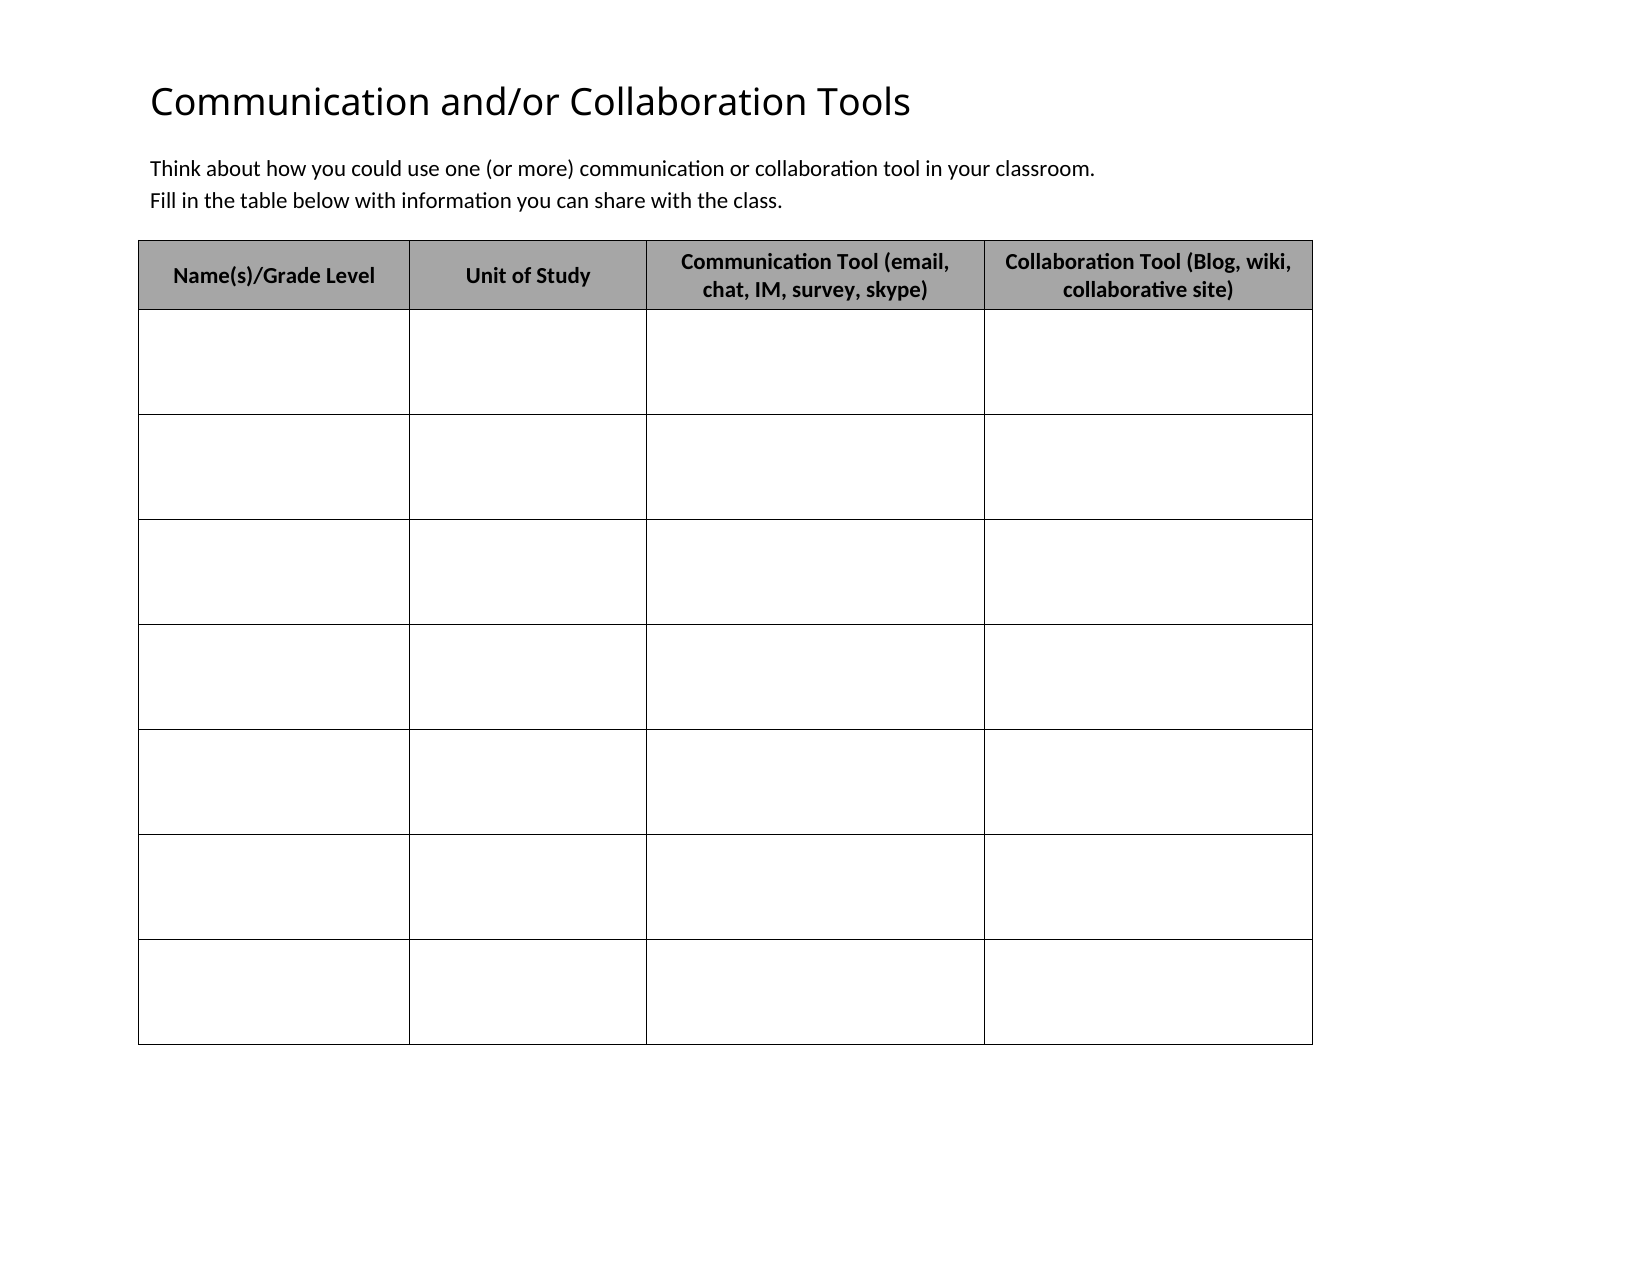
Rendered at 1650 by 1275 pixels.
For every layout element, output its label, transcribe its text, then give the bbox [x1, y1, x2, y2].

table_cell [139, 730, 409, 834]
table_cell [647, 940, 984, 1044]
table_cell [647, 520, 984, 624]
text Fill in the table below with information you can share with the class. [150, 187, 1500, 215]
table_cell [410, 940, 646, 1044]
table_cell [139, 940, 409, 1044]
table_header Name(s)/Grade Level [139, 241, 409, 309]
table_cell [410, 520, 646, 624]
table_cell [647, 835, 984, 939]
table_cell [139, 310, 409, 414]
text Communication and/or Collaboration Tools [150, 75, 1500, 126]
table_cell [139, 520, 409, 624]
table_cell [410, 625, 646, 729]
table_cell [410, 835, 646, 939]
table_cell [985, 415, 1312, 519]
table_header Unit of Study [410, 241, 646, 309]
table_cell [139, 625, 409, 729]
table_cell [985, 310, 1312, 414]
table_cell [139, 415, 409, 519]
table_cell [410, 730, 646, 834]
table_cell [985, 625, 1312, 729]
table_cell [647, 415, 984, 519]
table_cell [647, 730, 984, 834]
table_cell [647, 310, 984, 414]
table_cell [985, 940, 1312, 1044]
table_header Communication Tool (email, chat, IM, survey, skype) [647, 241, 984, 309]
table_cell [985, 835, 1312, 939]
table_cell [985, 730, 1312, 834]
table_cell [410, 310, 646, 414]
table_cell [410, 415, 646, 519]
table_cell [647, 625, 984, 729]
text Think about how you could use one (or more) communication or collaboration tool in your classroom. [150, 154, 1500, 182]
table_cell [139, 835, 409, 939]
table_cell [985, 520, 1312, 624]
table_header Collaboration Tool (Blog, wiki, collaborative site) [985, 241, 1312, 309]
